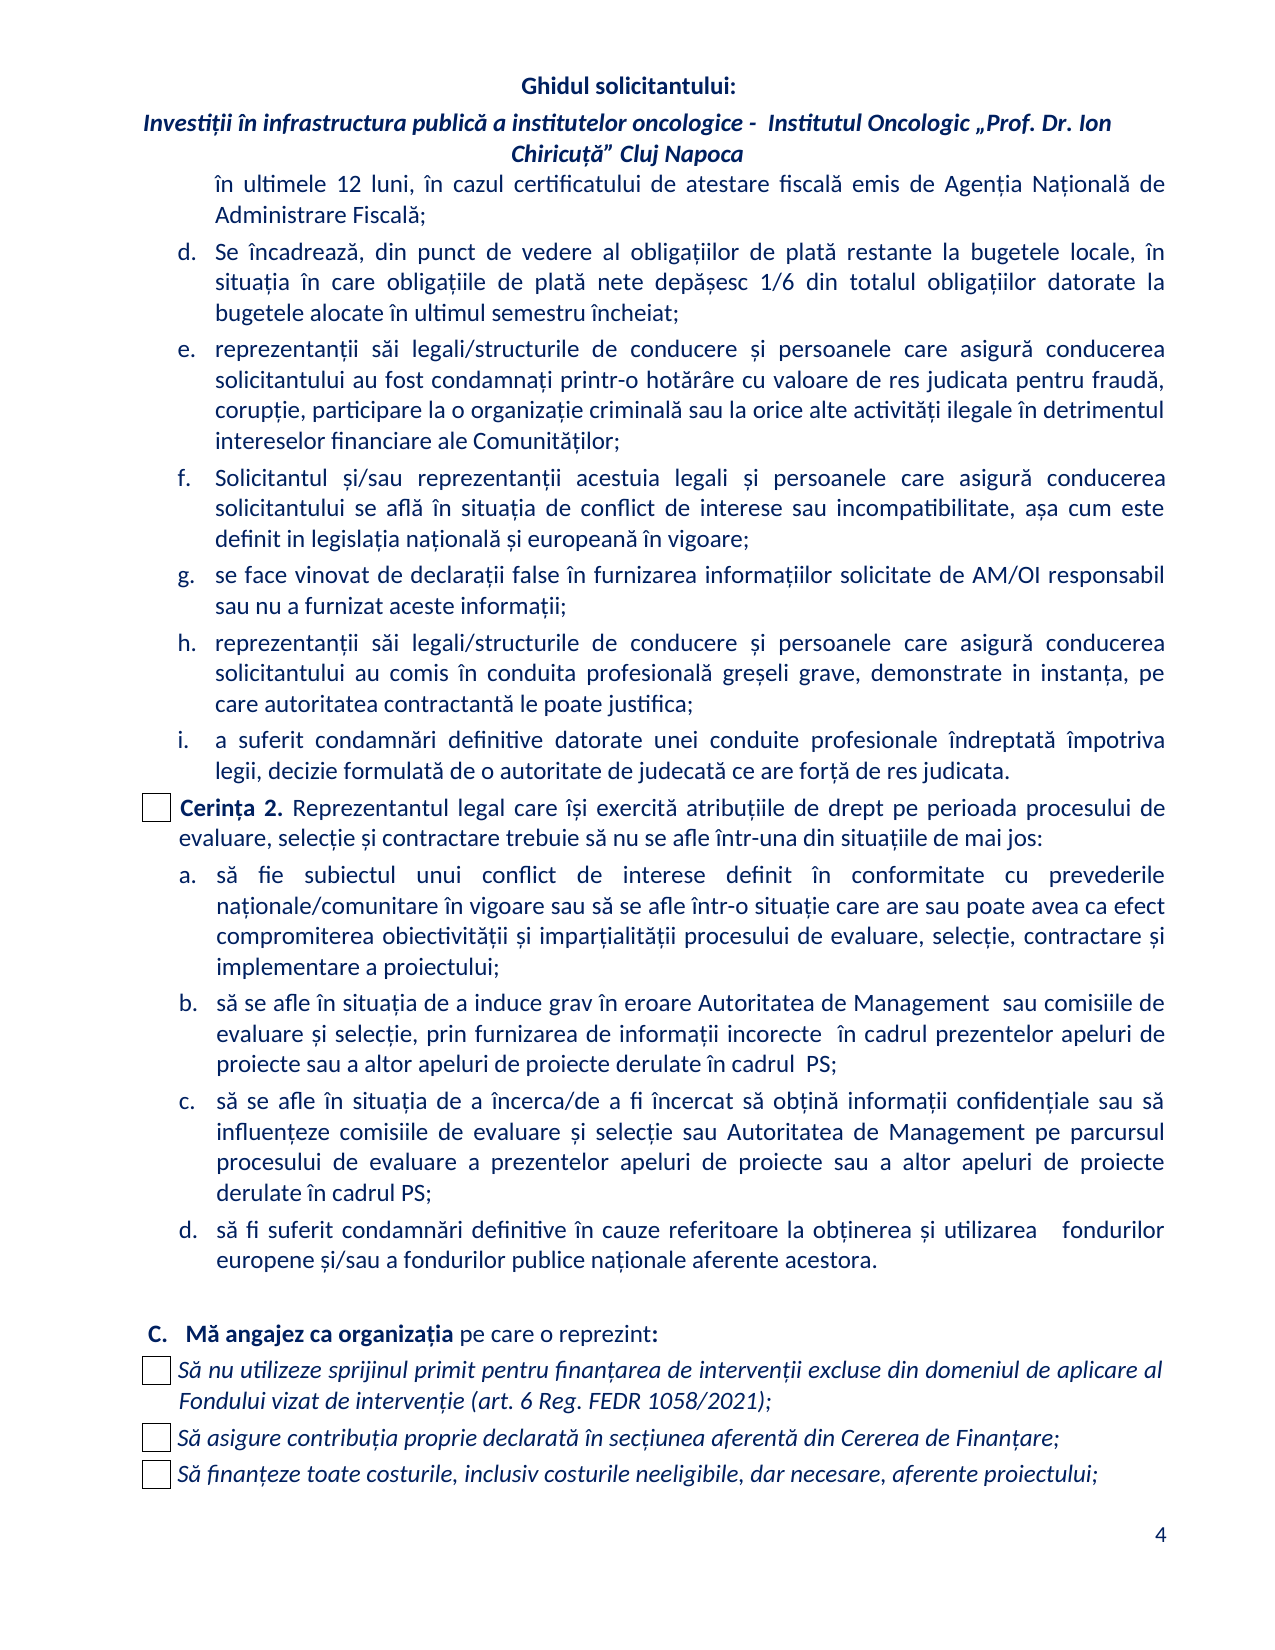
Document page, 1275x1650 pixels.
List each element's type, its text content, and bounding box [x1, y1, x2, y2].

list Să finanțeze toate costurile, inclusiv costurile neeligibile, dar necesare, aferente proiectului; [141, 1459, 1167, 1489]
list Să nu utilizeze sprijinul primit pentru finanțarea de intervenții excluse din domeniul de aplicare al Fondului vizat de intervenție (art. 6 Reg. FEDR 1058/2021); [141, 1354, 1167, 1416]
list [177, 168, 1167, 229]
list Să asigure contribuția proprie declarată în secțiunea aferentă din Cererea de Finanțare; [141, 1422, 1167, 1452]
list reprezentanții săi legali/structurile de conducere și persoanele care asigură conducerea solicitantului au fost condamnați printr-o hotărâre cu valoare de res judicata pentru fraudă, corupție, participare la o organizație criminală sau la orice alte activități ilegale în detrimentul intereselor financiare ale Comunităților; [177, 333, 1167, 456]
list reprezentanții săi legali/structurile de conducere și persoanele care asigură conducerea solicitantului au comis în conduita profesională greșeli grave, demonstrate in instanța, pe care autoritatea contractantă le poate justifica; [177, 627, 1167, 718]
list a suferit condamnări definitive datorate unei conduite profesionale îndreptată împotriva legii, decizie formulată de o autoritate de judecată ce are forţă de res judicata. [177, 725, 1167, 786]
list Se încadrează, din punct de vedere al obligațiilor de plată restante la bugetele locale, în situația în care obligațiile de plată nete depășesc 1/6 din totalul obligațiilor datorate la bugetele alocate în ultimul semestru încheiat; [177, 236, 1167, 327]
list să se afle în situația de a induce grav în eroare Autoritatea de Management sau comisiile de evaluare și selecție, prin furnizarea de informații incorecte în cadrul prezentelor apeluri de proiecte sau a altor apeluri de proiecte derulate în cadrul PS; [178, 988, 1167, 1079]
list Cerința 2. Reprezentantul legal care își exercită atribuțiile de drept pe perioada procesului de evaluare, selecție și contractare trebuie să nu se afle într-una din situațiile de mai jos: [141, 792, 1167, 853]
list să fie subiectul unui conflict de interese definit în conformitate cu prevederile naționale/comunitare în vigoare sau să se afle într-o situație care are sau poate avea ca efect compromiterea obiectivității și imparțialității procesului de evaluare, selecție, contractare și implementare a proiectului; [178, 859, 1167, 981]
list Solicitantul şi/sau reprezentanții acestuia legali şi persoanele care asigură conducerea solicitantului se află în situația de conflict de interese sau incompatibilitate, așa cum este definit in legislația națională și europeană în vigoare; [177, 462, 1167, 553]
list Mă angajez ca organizația pe care o reprezint: [148, 1318, 1167, 1348]
list să fi suferit condamnări definitive în cauze referitoare la obținerea și utilizarea fondurilor europene și/sau a fondurilor publice naționale aferente acestora. [178, 1214, 1167, 1275]
list se face vinovat de declarații false în furnizarea informațiilor solicitate de AM/OI responsabil sau nu a furnizat aceste informații; [177, 559, 1167, 621]
list să se afle în situația de a încerca/de a fi încercat să obțină informații confidențiale sau să influențeze comisiile de evaluare și selecție sau Autoritatea de Management pe parcursul procesului de evaluare a prezentelor apeluri de proiecte sau a altor apeluri de proiecte derulate în cadrul PS; [178, 1085, 1167, 1207]
